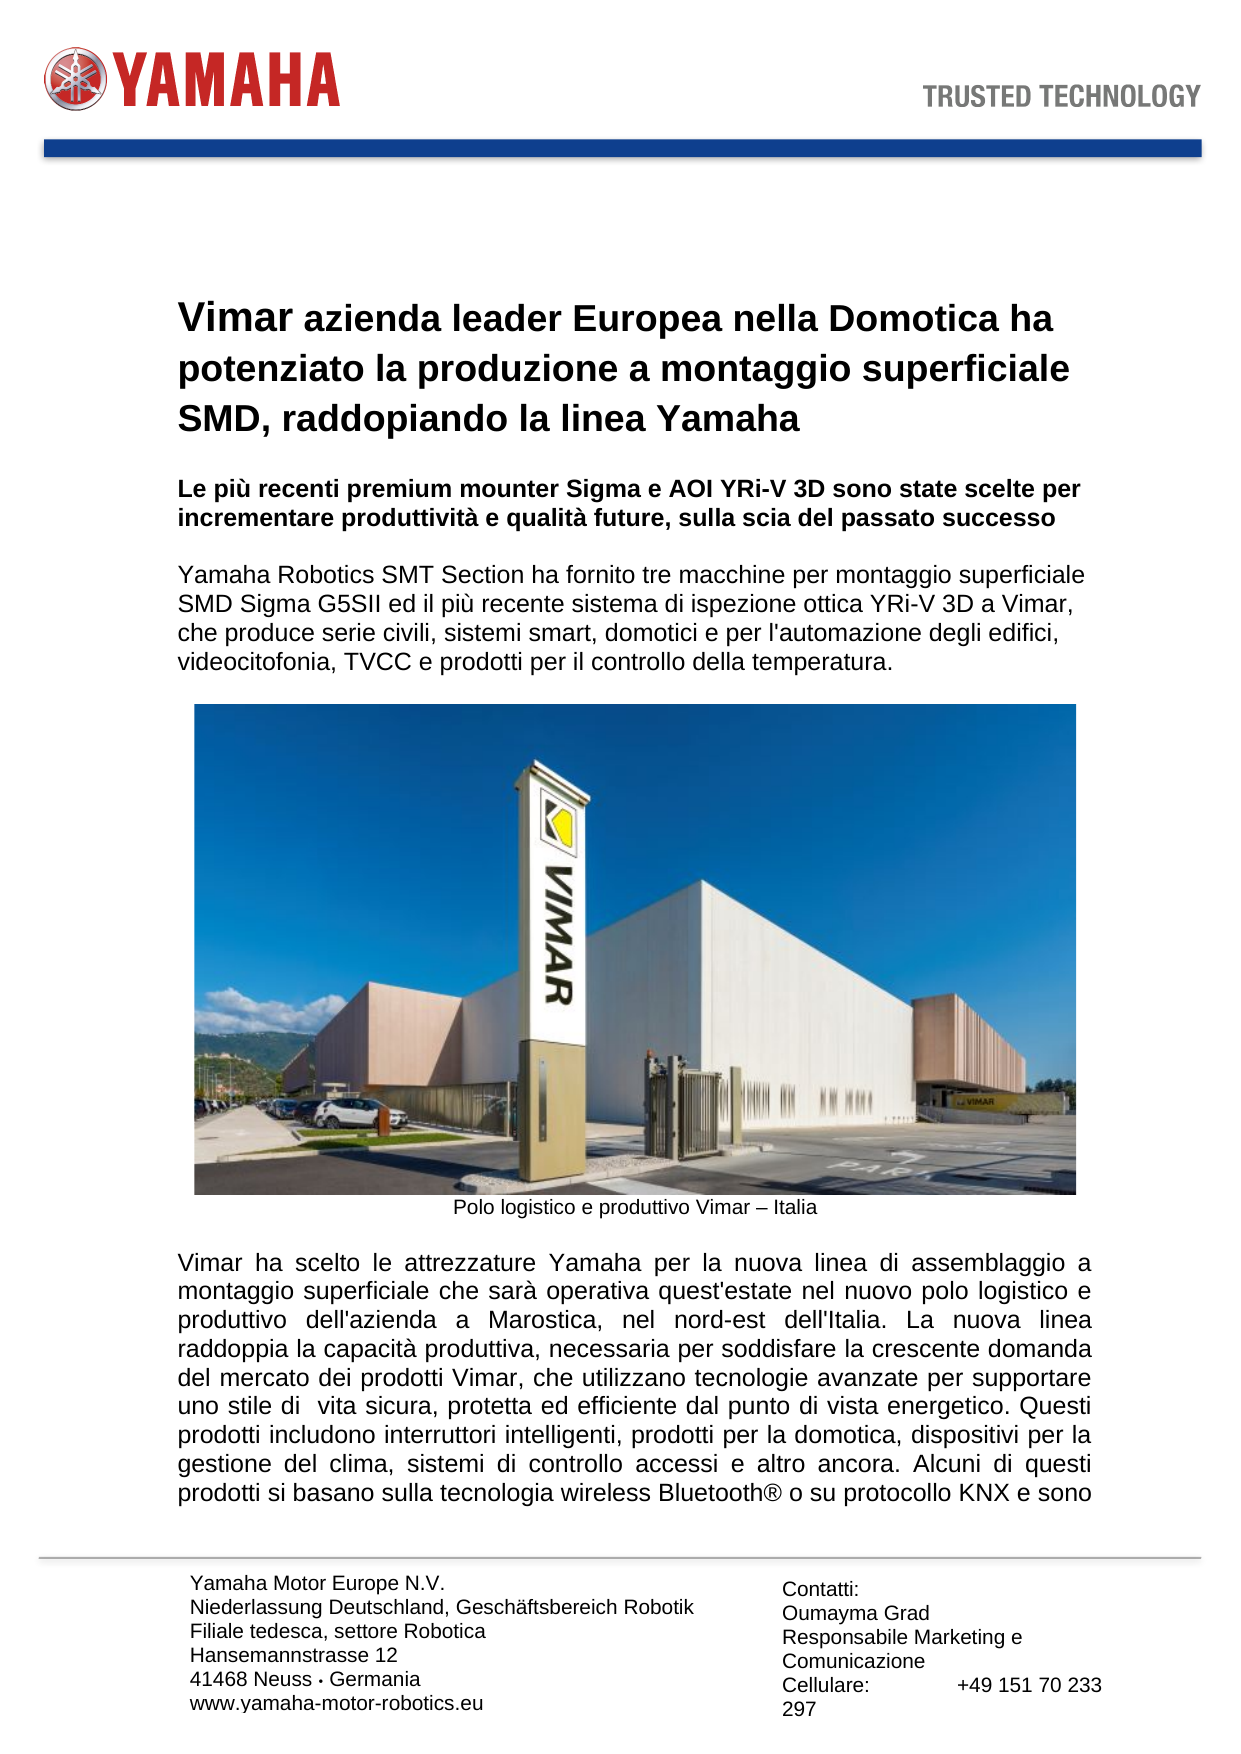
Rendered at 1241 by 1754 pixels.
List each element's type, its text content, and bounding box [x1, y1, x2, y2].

text Vimar azienda leader Europea nella Domotica ha potenziato la produzione a montaggio superficiale SMD, raddopiando la linea Yamaha [177, 292, 1093, 439]
picture [44, 47, 1201, 111]
text Le più recenti premium mounter Sigma e AOI YRi-V 3D sono state scelte per incrementare produttività e qualità future, sulla scia del passato successo [177, 474, 1093, 532]
picture [194, 704, 1077, 1195]
text Yamaha Robotics SMT Section ha fornito tre macchine per montaggio superficiale SMD Sigma G5SII ed il più recente sistema di ispezione ottica YRi-V 3D a Vimar, che produce serie civili, sistemi smart, domotici e per l'automazione degli edifici, videocitofonia, TVCC e prodotti per il controllo della temperatura. [177, 560, 1093, 675]
text Polo logistico e produttivo Vimar – Italia [177, 1195, 1093, 1219]
picture [267, 923, 276, 928]
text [177, 1247, 1093, 1506]
